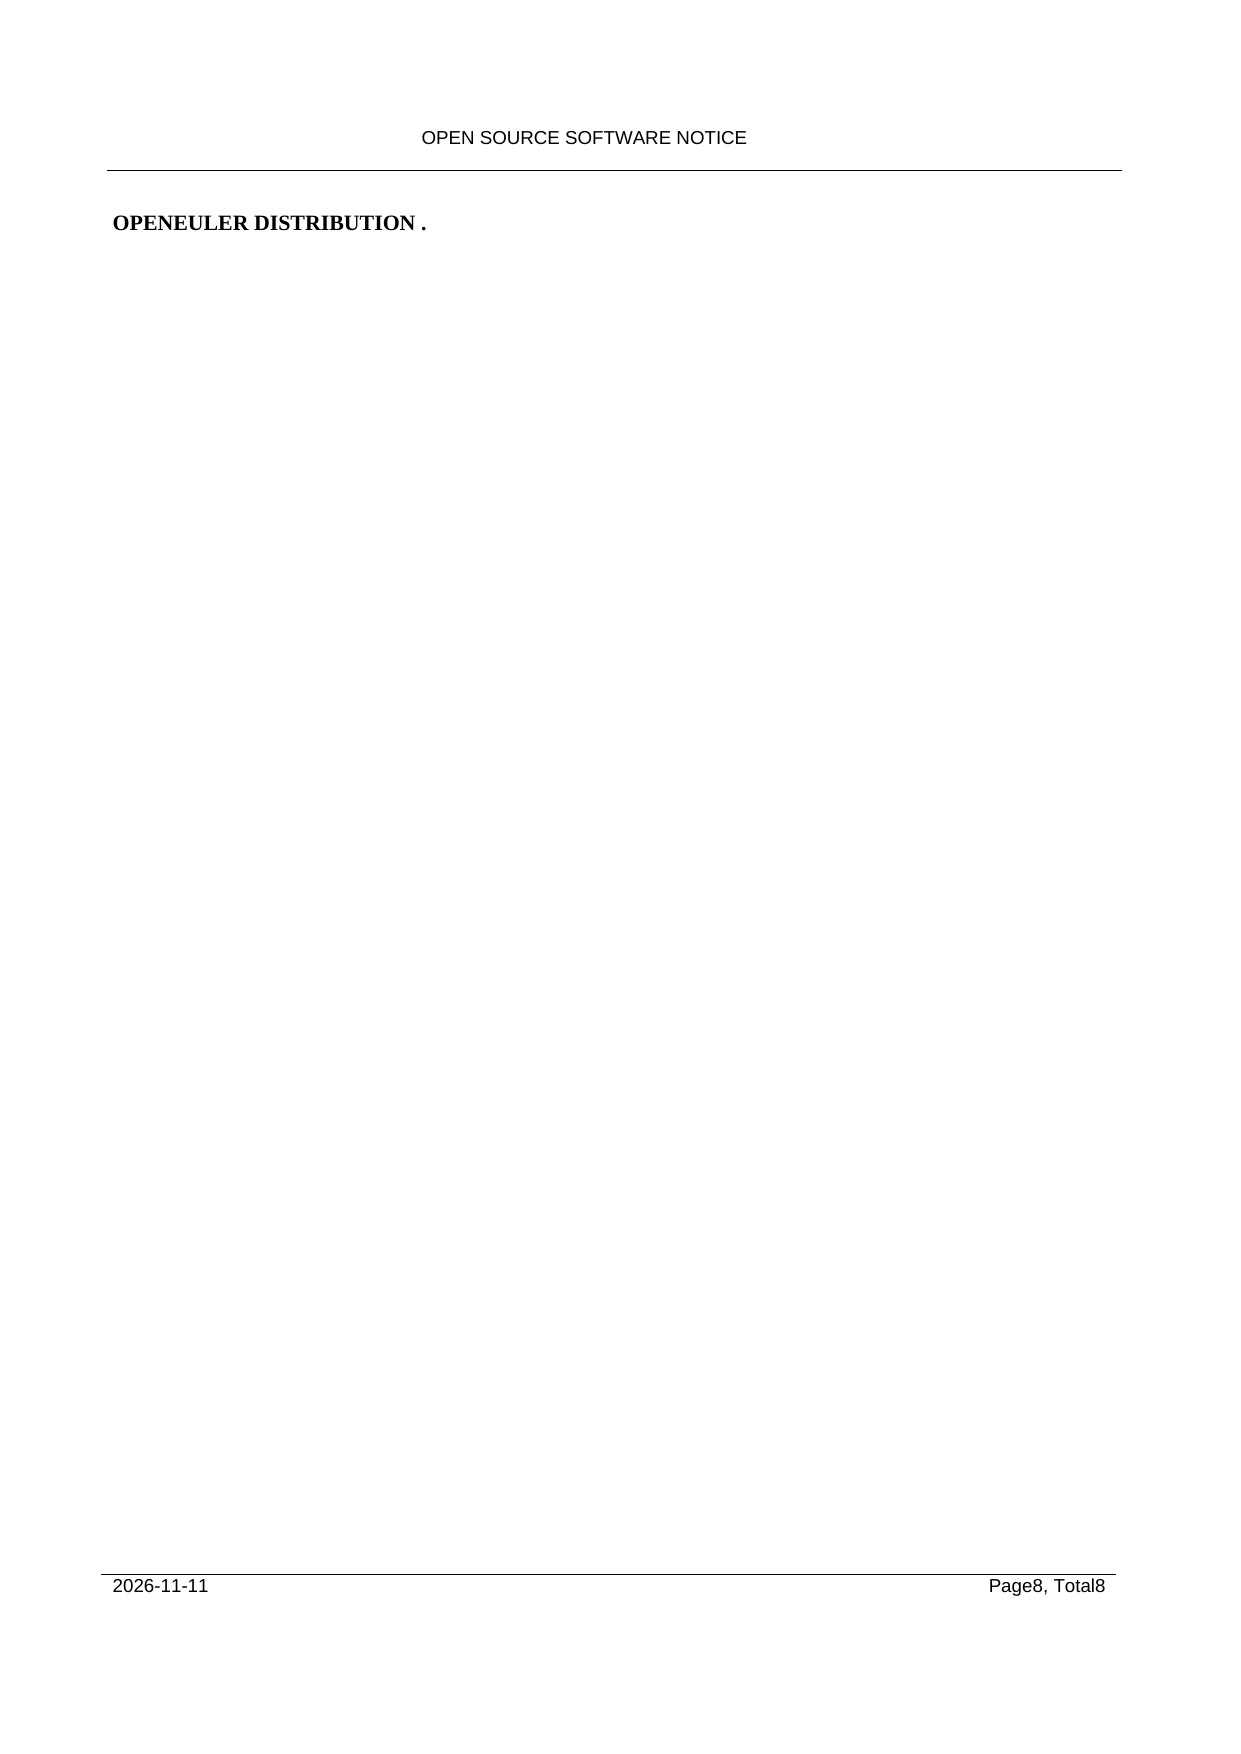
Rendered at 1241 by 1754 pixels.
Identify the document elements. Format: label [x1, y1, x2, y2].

text [112, 206, 1128, 239]
